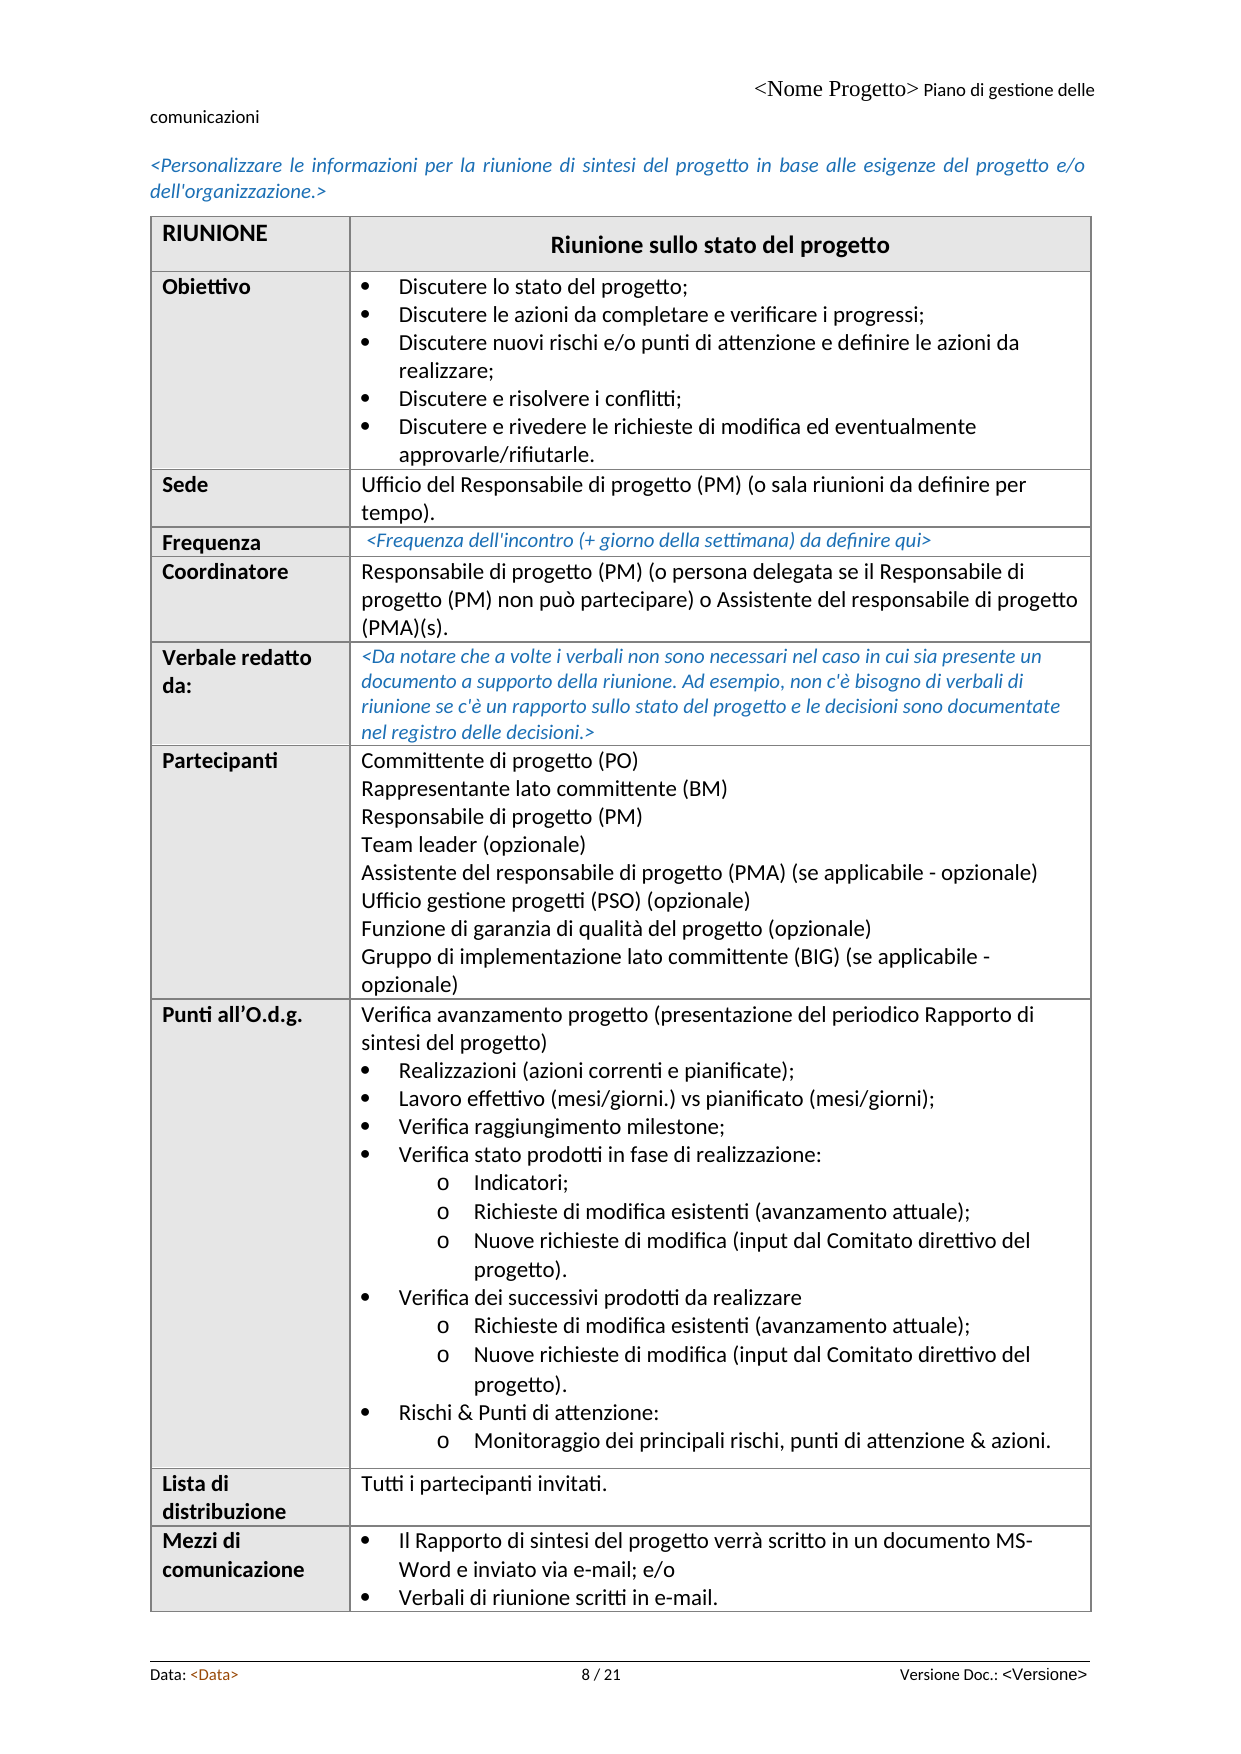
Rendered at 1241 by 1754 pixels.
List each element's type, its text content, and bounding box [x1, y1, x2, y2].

table_cell Discutere lo stato del progetto; Discutere le azioni da completare e verificare i progressi; Discutere nuovi rischi e/o punti di attenzione e definire le azioni da realizzare; Discutere e risolvere i conflitti; Discutere e rivedere le richieste di modifica ed eventualmente approvarle/rifiutarle. [351, 272, 1090, 468]
table_cell Il Rapporto di sintesi del progetto verrà scritto in un documento MS-Word e inviato via e-mail; e/o Verbali di riunione scritti in e-mail. [351, 1527, 1090, 1611]
table_cell <Frequenza dell'incontro (+ giorno della settimana) da definire qui> [351, 528, 1090, 556]
table_cell Obiettivo [152, 272, 349, 468]
table_cell <Da notare che a volte i verbali non sono necessari nel caso in cui sia presente un documento a supporto della riunione. Ad esempio, non c'è bisogno di verbali di riunione se c'è un rapporto sullo stato del progetto e le decisioni sono documentate nel registro delle decisioni.> [351, 643, 1090, 744]
table_cell Verbale redatto da: [152, 643, 349, 744]
table_cell Punti all’O.d.g. [152, 1000, 349, 1467]
text <Personalizzare le informazioni per la riunione di sintesi del progetto in base alle esigenze del progetto e/o dell'organizzazione.> [150, 152, 1090, 203]
table_cell Responsabile di progetto (PM) (o persona delegata se il Responsabile di progetto (PM) non può partecipare) o Assistente del responsabile di progetto (PMA)(s). [351, 557, 1090, 641]
table_cell Sede [152, 470, 349, 526]
table_cell Lista di distribuzione [152, 1469, 349, 1525]
table_header RIUNIONE [152, 217, 349, 271]
table_cell Mezzi di comunicazione [152, 1527, 349, 1611]
table_cell Partecipanti [152, 746, 349, 998]
table_cell Verifica avanzamento progetto (presentazione del periodico Rapporto di sintesi del progetto) Realizzazioni (azioni correnti e pianificate); Lavoro effettivo (mesi/giorni.) vs pianificato (mesi/giorni); Verifica raggiungimento milestone; Verifica stato prodotti in fase di realizzazione: Indicatori; Richieste di modifica esistenti (avanzamento attuale); Nuove richieste di modifica (input dal Comitato direttivo del progetto). Verifica dei successivi prodotti da realizzare Richieste di modifica esistenti (avanzamento attuale); Nuove richieste di modifica (input dal Comitato direttivo del progetto). Rischi & Punti di attenzione: Monitoraggio dei principali rischi, punti di attenzione & azioni. [351, 1000, 1090, 1467]
table_cell Frequenza [152, 528, 349, 556]
table_cell Coordinatore [152, 557, 349, 641]
table_cell Tutti i partecipanti invitati. [351, 1469, 1090, 1525]
table_cell Ufficio del Responsabile di progetto (PM) (o sala riunioni da definire per tempo). [351, 470, 1090, 526]
table_header Riunione sullo stato del progetto [351, 217, 1090, 271]
table_cell Committente di progetto (PO) Rappresentante lato committente (BM) Responsabile di progetto (PM) Team leader (opzionale) Assistente del responsabile di progetto (PMA) (se applicabile - opzionale) Ufficio gestione progetti (PSO) (opzionale) Funzione di garanzia di qualità del progetto (opzionale) Gruppo di implementazione lato committente (BIG) (se applicabile - opzionale) [351, 746, 1090, 998]
